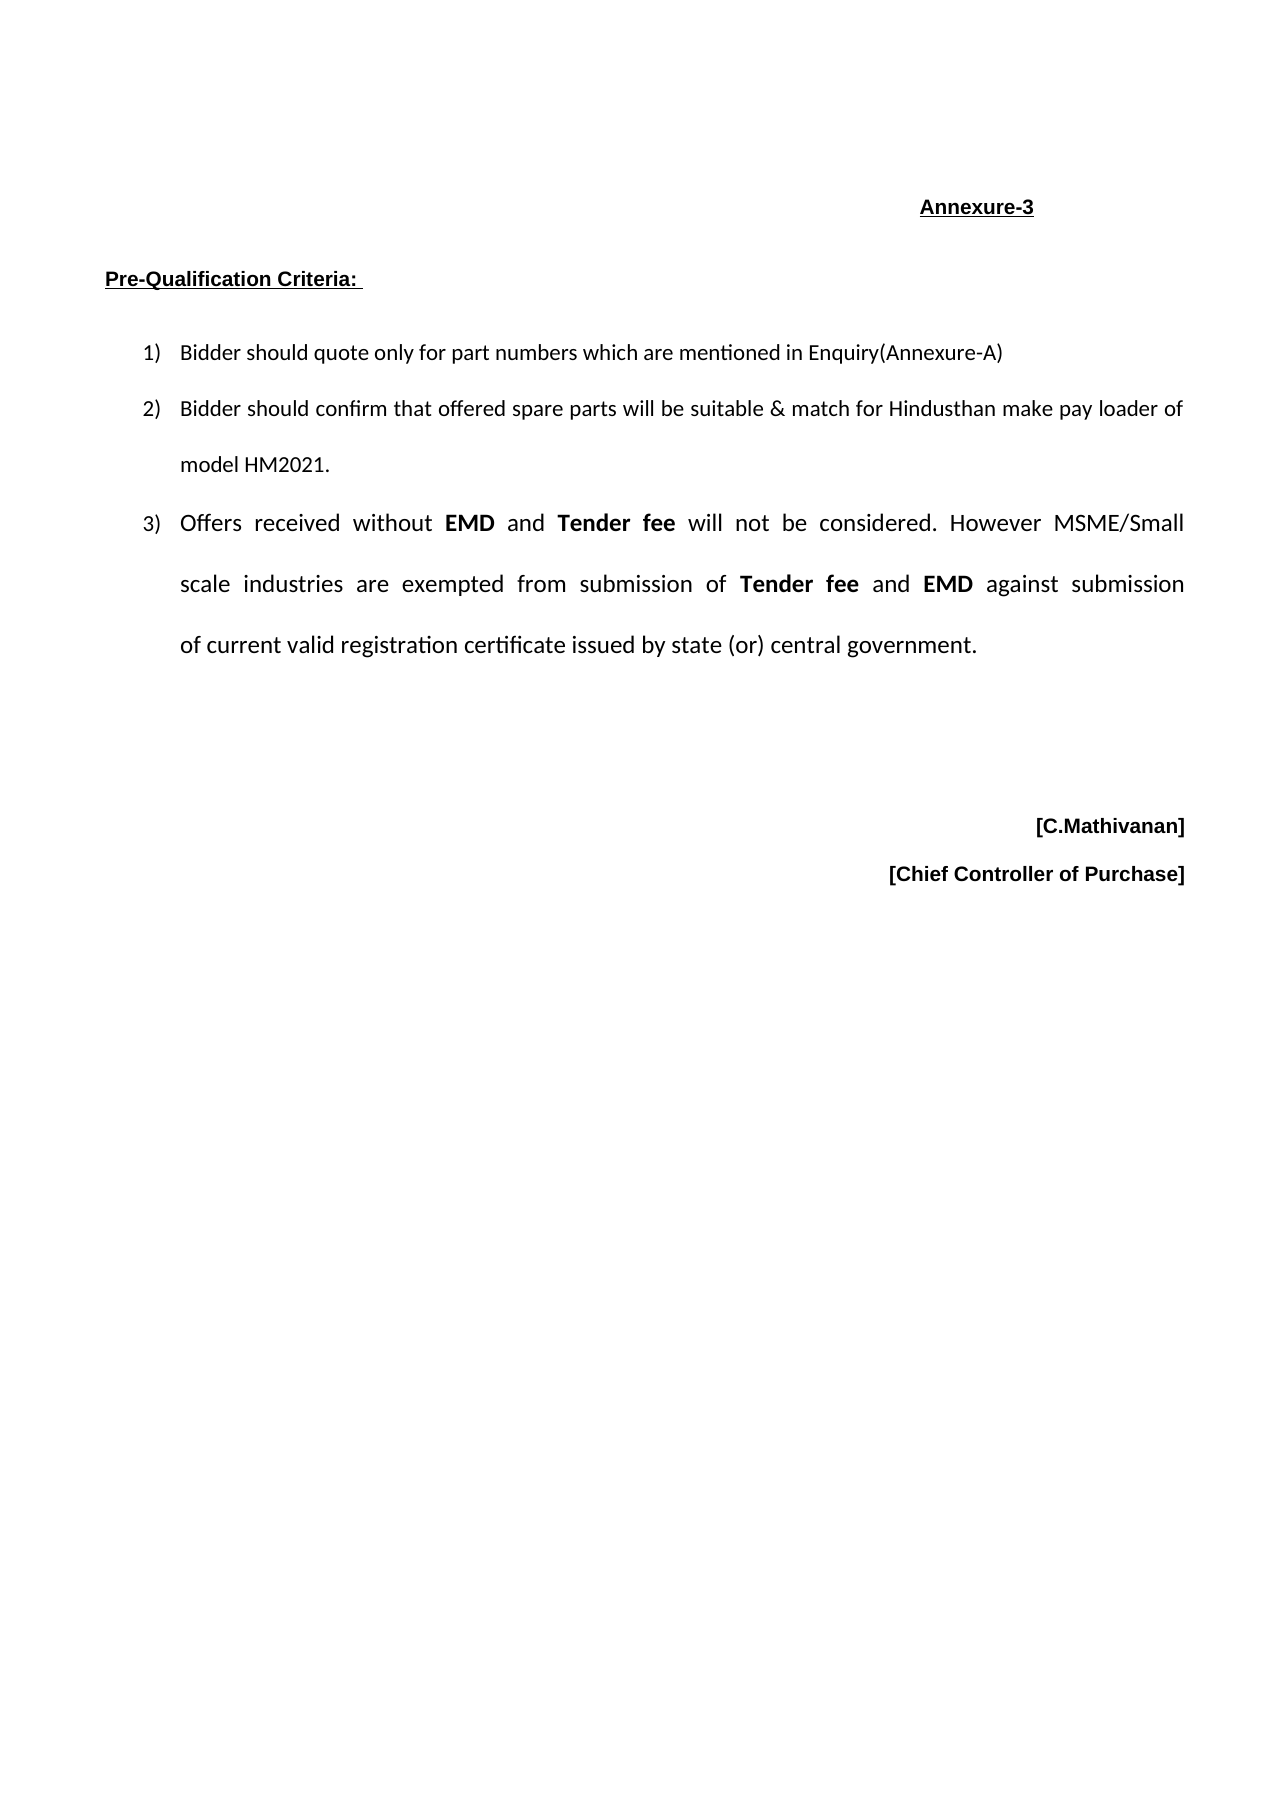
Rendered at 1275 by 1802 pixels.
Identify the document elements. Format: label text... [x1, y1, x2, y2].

list Bidder should confirm that offered spare parts will be suitable & match for Hindusthan make pay loader of model HM2021. [142, 394, 1185, 479]
list Bidder should quote only for part numbers which are mentioned in Enquiry(Annexure-A) [142, 338, 1185, 367]
text [Chief Controller of Purchase] [555, 862, 1185, 886]
text [C.Mathivanan] [555, 814, 1185, 838]
text Pre-Qualification Criteria: [105, 267, 1185, 291]
text Annexure-3 [555, 195, 1185, 219]
list Offers received without EMD and Tender fee will not be considered. However MSME/Small scale industries are exempted from submission of Tender fee and EMD against submission of current valid registration certificate issued by state (or) central government. [142, 507, 1185, 659]
